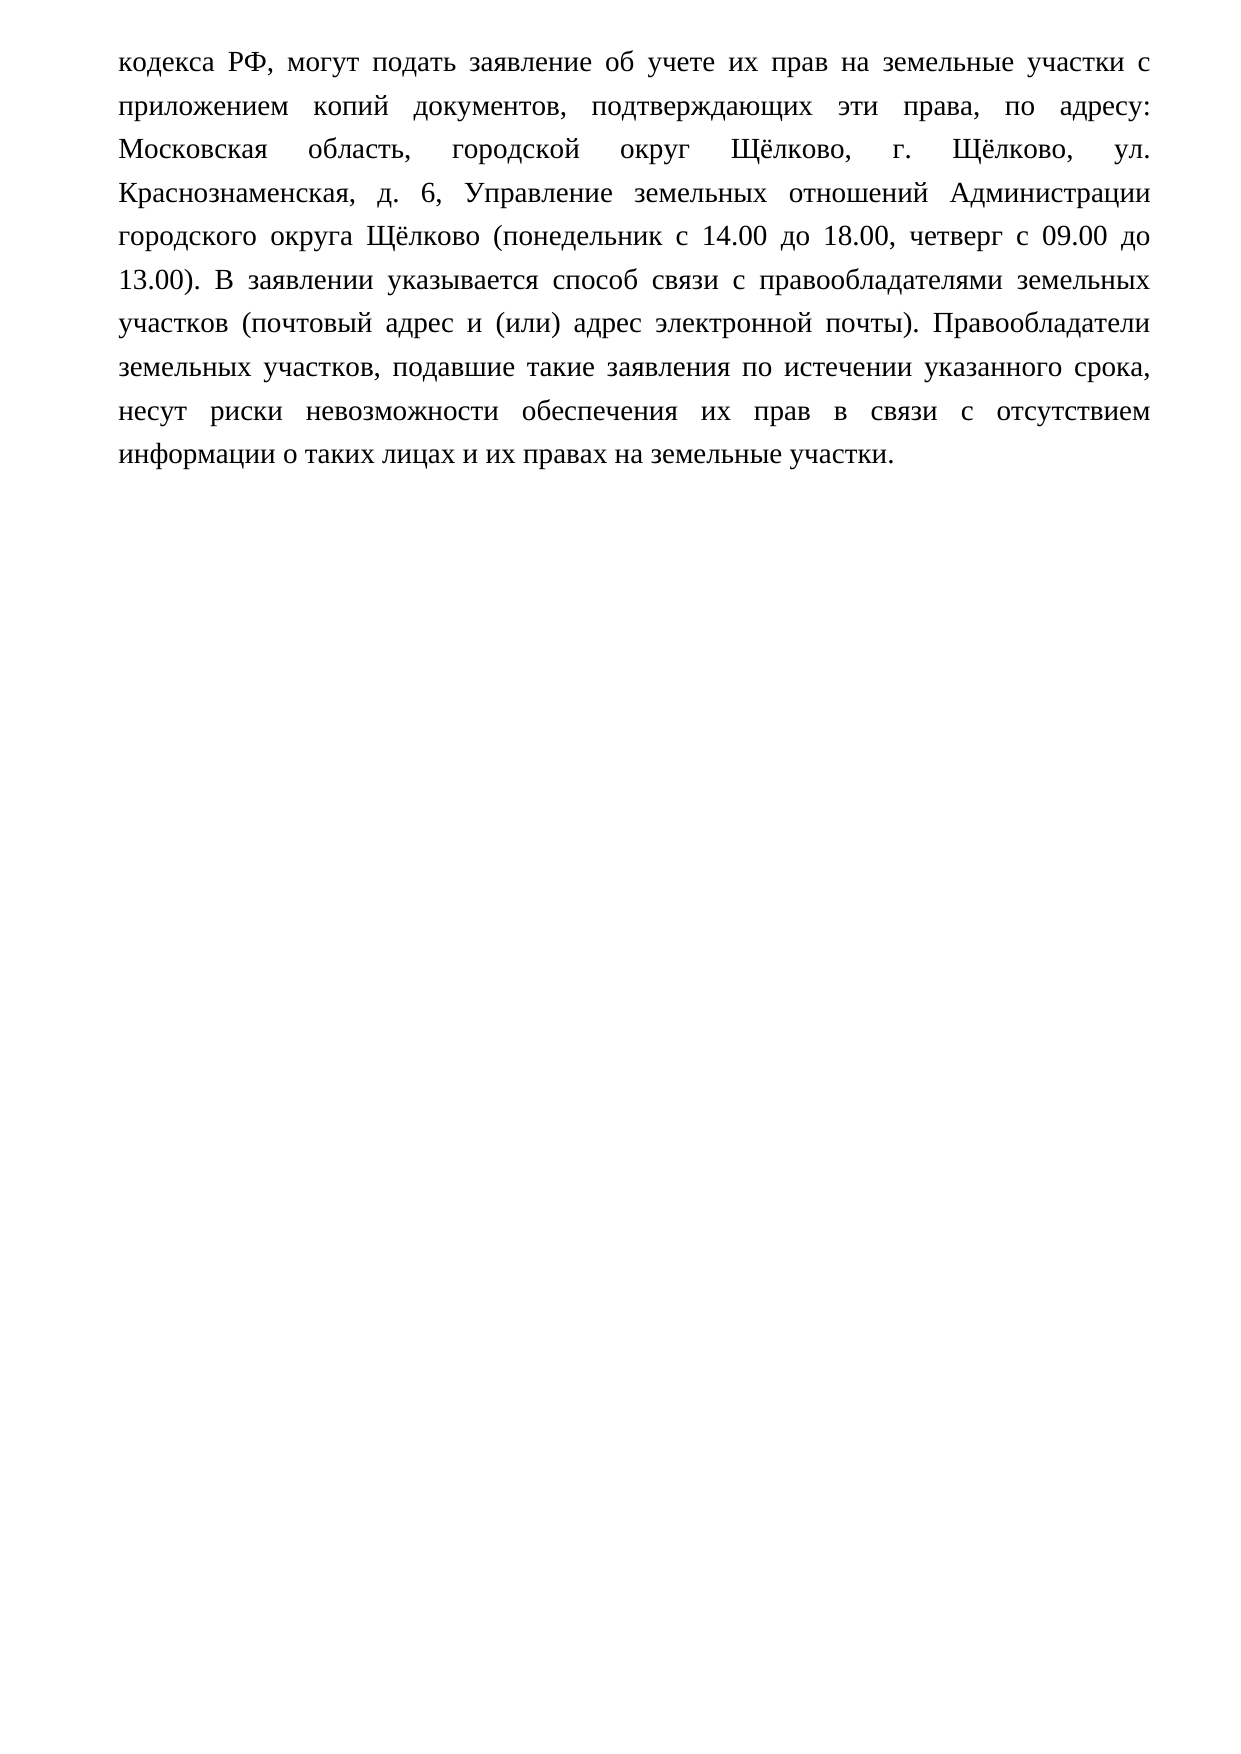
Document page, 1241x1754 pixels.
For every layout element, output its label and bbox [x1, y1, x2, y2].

text [118, 44, 1152, 470]
